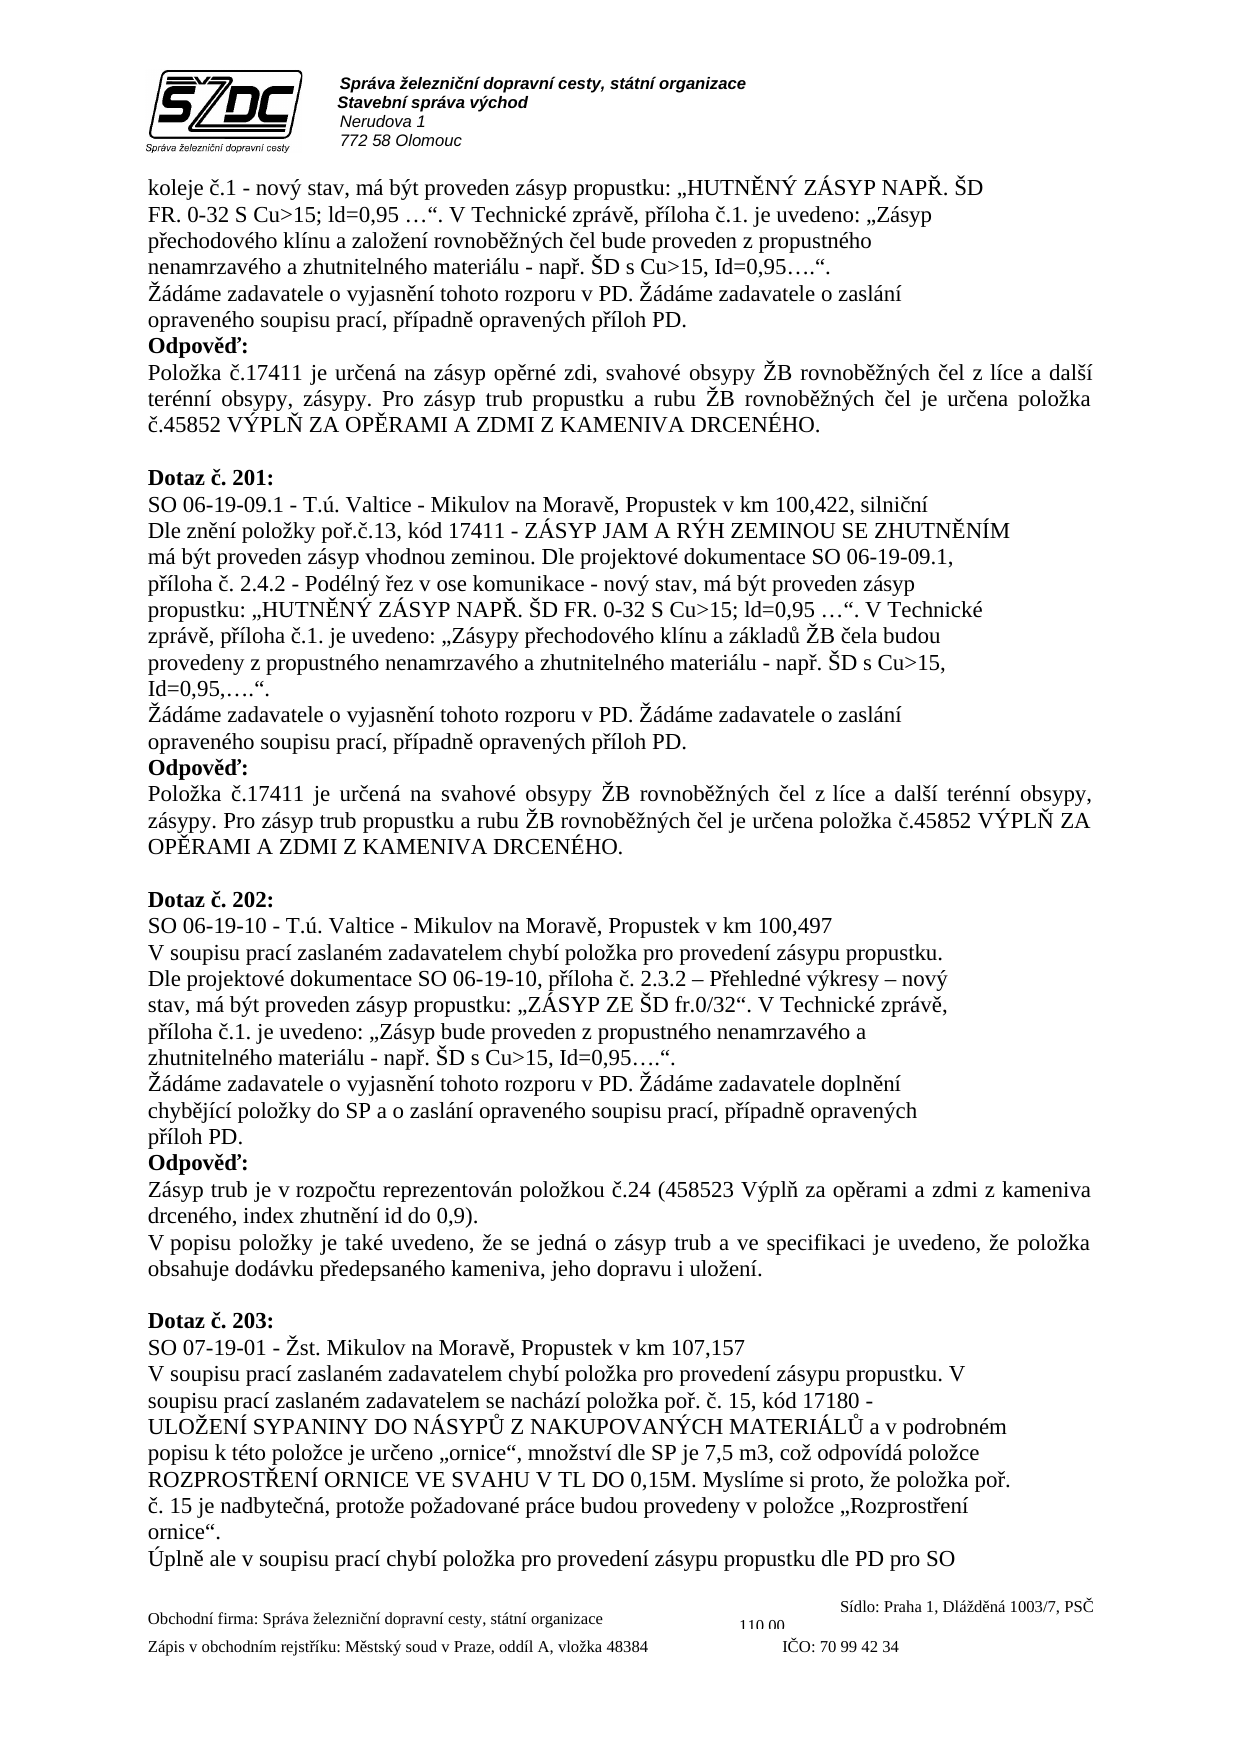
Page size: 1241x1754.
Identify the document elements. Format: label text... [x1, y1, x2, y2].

text má být proveden zásyp vhodnou zeminou. Dle projektové dokumentace SO 06-19-09.1, [148, 543, 1093, 570]
text Žádáme zadavatele o vyjasnění tohoto rozporu v PD. Žádáme zadavatele doplnění [148, 1070, 1093, 1097]
text V soupisu prací zaslaném zadavatelem chybí položka pro provedení zásypu propustku. V [148, 1360, 1093, 1387]
text popisu k této položce je určeno „ornice“, množství dle SP je 7,5 m3, což odpovídá položce [148, 1439, 1093, 1466]
text Dle znění položky poř.č.13, kód 17411 - ZÁSYP JAM A RÝH ZEMINOU SE ZHUTNĚNÍM [148, 517, 1093, 543]
text Dle projektové dokumentace SO 06-19-10, příloha č. 2.3.2 – Přehledné výkresy – nový [148, 965, 1093, 991]
text zprávě, příloha č.1. je uvedeno: „Zásypy přechodového klínu a základů ŽB čela budou [148, 622, 1093, 649]
text V popisu položky je také uvedeno, že se jedná o zásyp trub a ve specifikaci je uvedeno, že položka obsahuje dodávku předepsaného kameniva, jeho dopravu i uložení. [148, 1228, 1093, 1281]
text Dotaz č. 202: [148, 886, 1093, 912]
text Žádáme zadavatele o vyjasnění tohoto rozporu v PD. Žádáme zadavatele o zaslání [148, 280, 1093, 306]
text Id=0,95,….“. [148, 675, 1093, 701]
text V soupisu prací zaslaném zadavatelem chybí položka pro provedení zásypu propustku. [148, 939, 1093, 965]
picture [145, 69, 303, 153]
text soupisu prací zaslaném zadavatelem se nachází položka poř. č. 15, kód 17180 - [148, 1387, 1093, 1413]
text přechodového klínu a založení rovnoběžných čel bude proveden z propustného [148, 227, 1093, 253]
text Žádáme zadavatele o vyjasnění tohoto rozporu v PD. Žádáme zadavatele o zaslání [148, 701, 1093, 728]
text stav, má být proveden zásyp propustku: „ZÁSYP ZE ŠD fr.0/32“. V Technické zprávě, [148, 991, 1093, 1018]
text propustku: „HUTNĚNÝ ZÁSYP NAPŘ. ŠD FR. 0-32 S Cu>15; ld=0,95 …“. V Technické [148, 596, 1093, 622]
text ROZPROSTŘENÍ ORNICE VE SVAHU V TL DO 0,15M. Myslíme si proto, že položka poř. [148, 1466, 1093, 1492]
text příloha č. 2.4.2 - Podélný řez v ose komunikace - nový stav, má být proveden zásyp [148, 570, 1093, 596]
text opraveného soupisu prací, případně opravených příloh PD. [148, 728, 1093, 754]
text SO 06-19-10 - T.ú. Valtice - Mikulov na Moravě, Propustek v km 100,497 [148, 912, 1093, 939]
text příloh PD. [148, 1123, 1093, 1149]
text Úplně ale v soupisu prací chybí položka pro provedení zásypu propustku dle PD pro SO [148, 1545, 1093, 1571]
text ornice“. [148, 1518, 1093, 1545]
text nenamrzavého a zhutnitelného materiálu - např. ŠD s Cu>15, Id=0,95….“. [148, 253, 1093, 280]
text příloha č.1. je uvedeno: „Zásyp bude proveden z propustného nenamrzavého a [148, 1018, 1093, 1044]
text chybějící položky do SP a o zaslání opraveného soupisu prací, případně opravených [148, 1097, 1093, 1123]
text č. 15 je nadbytečná, protože požadované práce budou provedeny v položce „Rozprostření [148, 1492, 1093, 1518]
text Položka č.17411 je určená na svahové obsypy ŽB rovnoběžných čel z líce a další terénní obsypy, zásypy. Pro zásyp trub propustku a rubu ŽB rovnoběžných čel je určena položka č.45852 VÝPLŇ ZA OPĚRAMI A ZDMI Z KAMENIVA DRCENÉHO. [148, 781, 1093, 859]
text FR. 0-32 S Cu>15; ld=0,95 …“. V Technické zprávě, příloha č.1. je uvedeno: „Zásyp [148, 201, 1093, 227]
text provedeny z propustného nenamrzavého a zhutnitelného materiálu - např. ŠD s Cu>15, [148, 649, 1093, 675]
text Odpověď: [148, 332, 1093, 359]
text zhutnitelného materiálu - např. ŠD s Cu>15, Id=0,95….“. [148, 1044, 1093, 1070]
text opraveného soupisu prací, případně opravených příloh PD. [148, 306, 1093, 332]
text Odpověď: [148, 1149, 1093, 1176]
text Položka č.17411 je určená na zásyp opěrné zdi, svahové obsypy ŽB rovnoběžných čel z líce a další terénní obsypy, zásypy. Pro zásyp trub propustku a rubu ŽB rovnoběžných čel je určena položka č.45852 VÝPLŇ ZA OPĚRAMI A ZDMI Z KAMENIVA DRCENÉHO. [148, 359, 1093, 438]
text Dotaz č. 203: [148, 1308, 1093, 1334]
text Zásyp trub je v rozpočtu reprezentován položkou č.24 (458523 Výplň za opěrami a zdmi z kameniva drceného, index zhutnění id do 0,9). [148, 1176, 1093, 1228]
text SO 06-19-09.1 - T.ú. Valtice - Mikulov na Moravě, Propustek v km 100,422, silniční [148, 491, 1093, 517]
text ULOŽENÍ SYPANINY DO NÁSYPŮ Z NAKUPOVANÝCH MATERIÁLŮ a v podrobném [148, 1413, 1093, 1439]
text koleje č.1 - nový stav, má být proveden zásyp propustku: „HUTNĚNÝ ZÁSYP NAPŘ. ŠD [148, 174, 1093, 201]
text SO 07-19-01 - Žst. Mikulov na Moravě, Propustek v km 107,157 [148, 1334, 1093, 1360]
text Odpověď: [148, 754, 1093, 781]
text Dotaz č. 201: [148, 464, 1093, 491]
